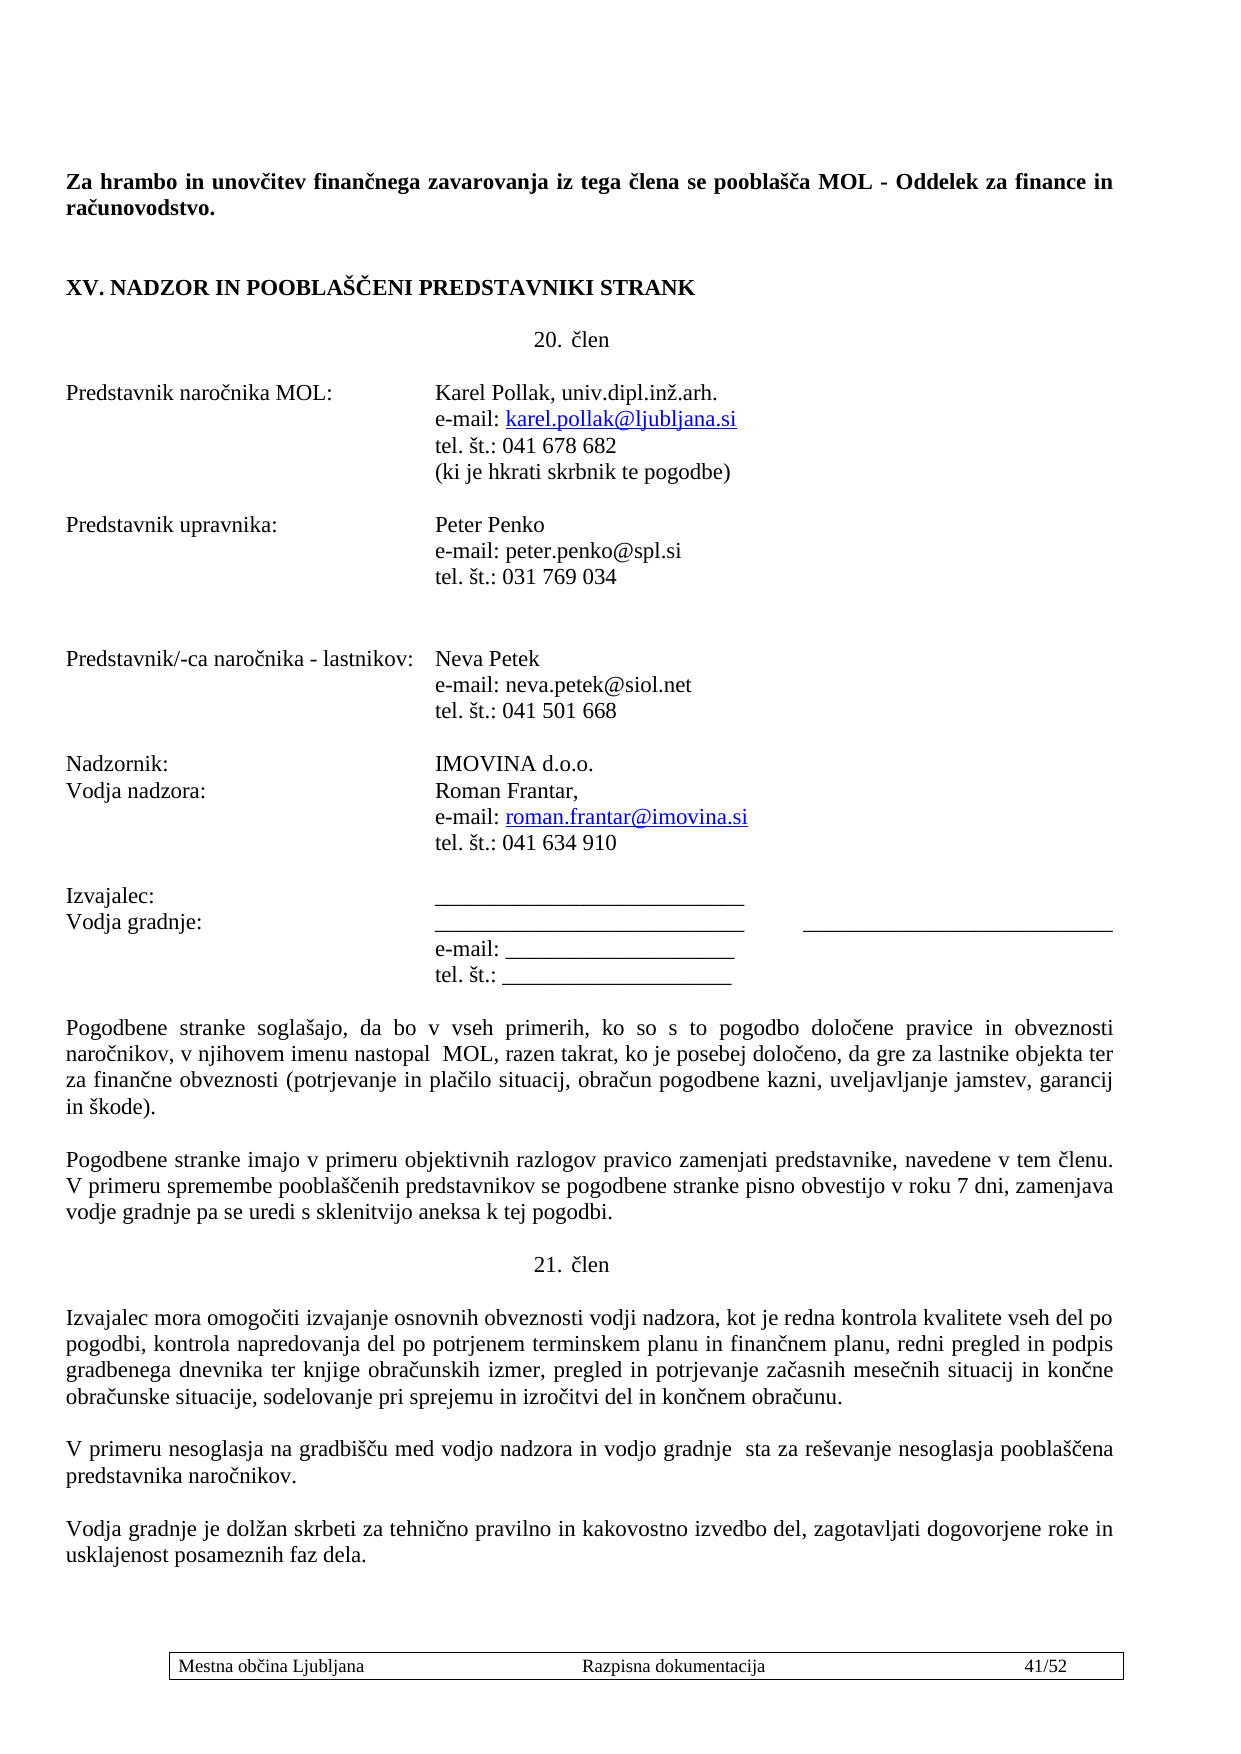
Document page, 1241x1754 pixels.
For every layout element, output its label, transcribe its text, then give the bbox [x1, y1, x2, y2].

text tel. št.: 041 678 682 [66, 432, 1115, 458]
text e-mail: ____________________ [66, 935, 1115, 961]
text V primeru nesoglasja na gradbišču med vodjo nadzora in vodjo gradnje sta za reševanje nesoglasja pooblaščena predstavnika naročnikov. [66, 1436, 1115, 1488]
list člen [28, 326, 1115, 353]
text Izvajalec mora omogočiti izvajanje osnovnih obveznosti vodji nadzora, kot je redna kontrola kvalitete vseh del po pogodbi, kontrola napredovanja del po potrjenem terminskem planu in finančnem planu, redni pregled in podpis gradbenega dnevnika ter knjige obračunskih izmer, pregled in potrjevanje začasnih mesečnih situacij in končne obračunske situacije, sodelovanje pri sprejemu in izročitvi del in končnem obračunu. [66, 1304, 1115, 1409]
list člen [28, 1251, 1115, 1277]
text e-mail: karel.pollak@ljubljana.si [66, 405, 1115, 432]
text Pogodbene stranke imajo v primeru objektivnih razlogov pravico zamenjati predstavnike, navedene v tem členu. V primeru spremembe pooblaščenih predstavnikov se pogodbene stranke pisno obvestijo v roku 7 dni, zamenjava vodje gradnje pa se uredi s sklenitvijo aneksa k tej pogodbi. [66, 1146, 1115, 1225]
text Vodja gradnje je dolžan skrbeti za tehnično pravilno in kakovostno izvedbo del, zagotavljati dogovorjene roke in usklajenost posameznih faz dela. [66, 1514, 1115, 1567]
text Predstavnik/-ca naročnika - lastnikov: Neva Petek [66, 645, 1115, 671]
text e-mail: peter.penko@spl.si [66, 537, 1115, 563]
text Predstavnik upravnika: Peter Penko [66, 511, 1115, 537]
text e-mail: neva.petek@siol.net [66, 671, 1115, 698]
text Predstavnik naročnika MOL: Karel Pollak, univ.dipl.inž.arh. [66, 379, 1115, 405]
subtitle NADZOR IN POOBLAŠČENI PREDSTAVNIKI STRANK [66, 273, 1115, 300]
text tel. št.: ____________________ [66, 961, 1115, 987]
text Za hrambo in unovčitev finančnega zavarovanja iz tega člena se pooblašča MOL - Oddelek za finance in računovodstvo. [66, 168, 1115, 221]
text tel. št.: 041 501 668 [66, 698, 1115, 724]
text Nadzornik: IMOVINA d.o.o. [66, 750, 1115, 777]
text Pogodbene stranke soglašajo, da bo v vseh primerih, ko so s to pogodbo določene pravice in obveznosti naročnikov, v njihovem imenu nastopal MOL, razen takrat, ko je posebej določeno, da gre za lastnike objekta ter za finančne obveznosti (potrjevanje in plačilo situacij, obračun pogodbene kazni, uveljavljanje jamstev, garancij in škode). [66, 1014, 1115, 1119]
text Izvajalec: ___________________________ [66, 882, 1115, 908]
text (ki je hkrati skrbnik te pogodbe) [66, 458, 1115, 484]
text Vodja gradnje: ___________________________ ___________________________ [66, 908, 1115, 935]
text tel. št.: 041 634 910 [66, 829, 1115, 856]
text tel. št.: 031 769 034 [66, 563, 1115, 590]
text e-mail: roman.frantar@imovina.si [66, 803, 1115, 829]
text Vodja nadzora: Roman Frantar, [66, 777, 1115, 803]
